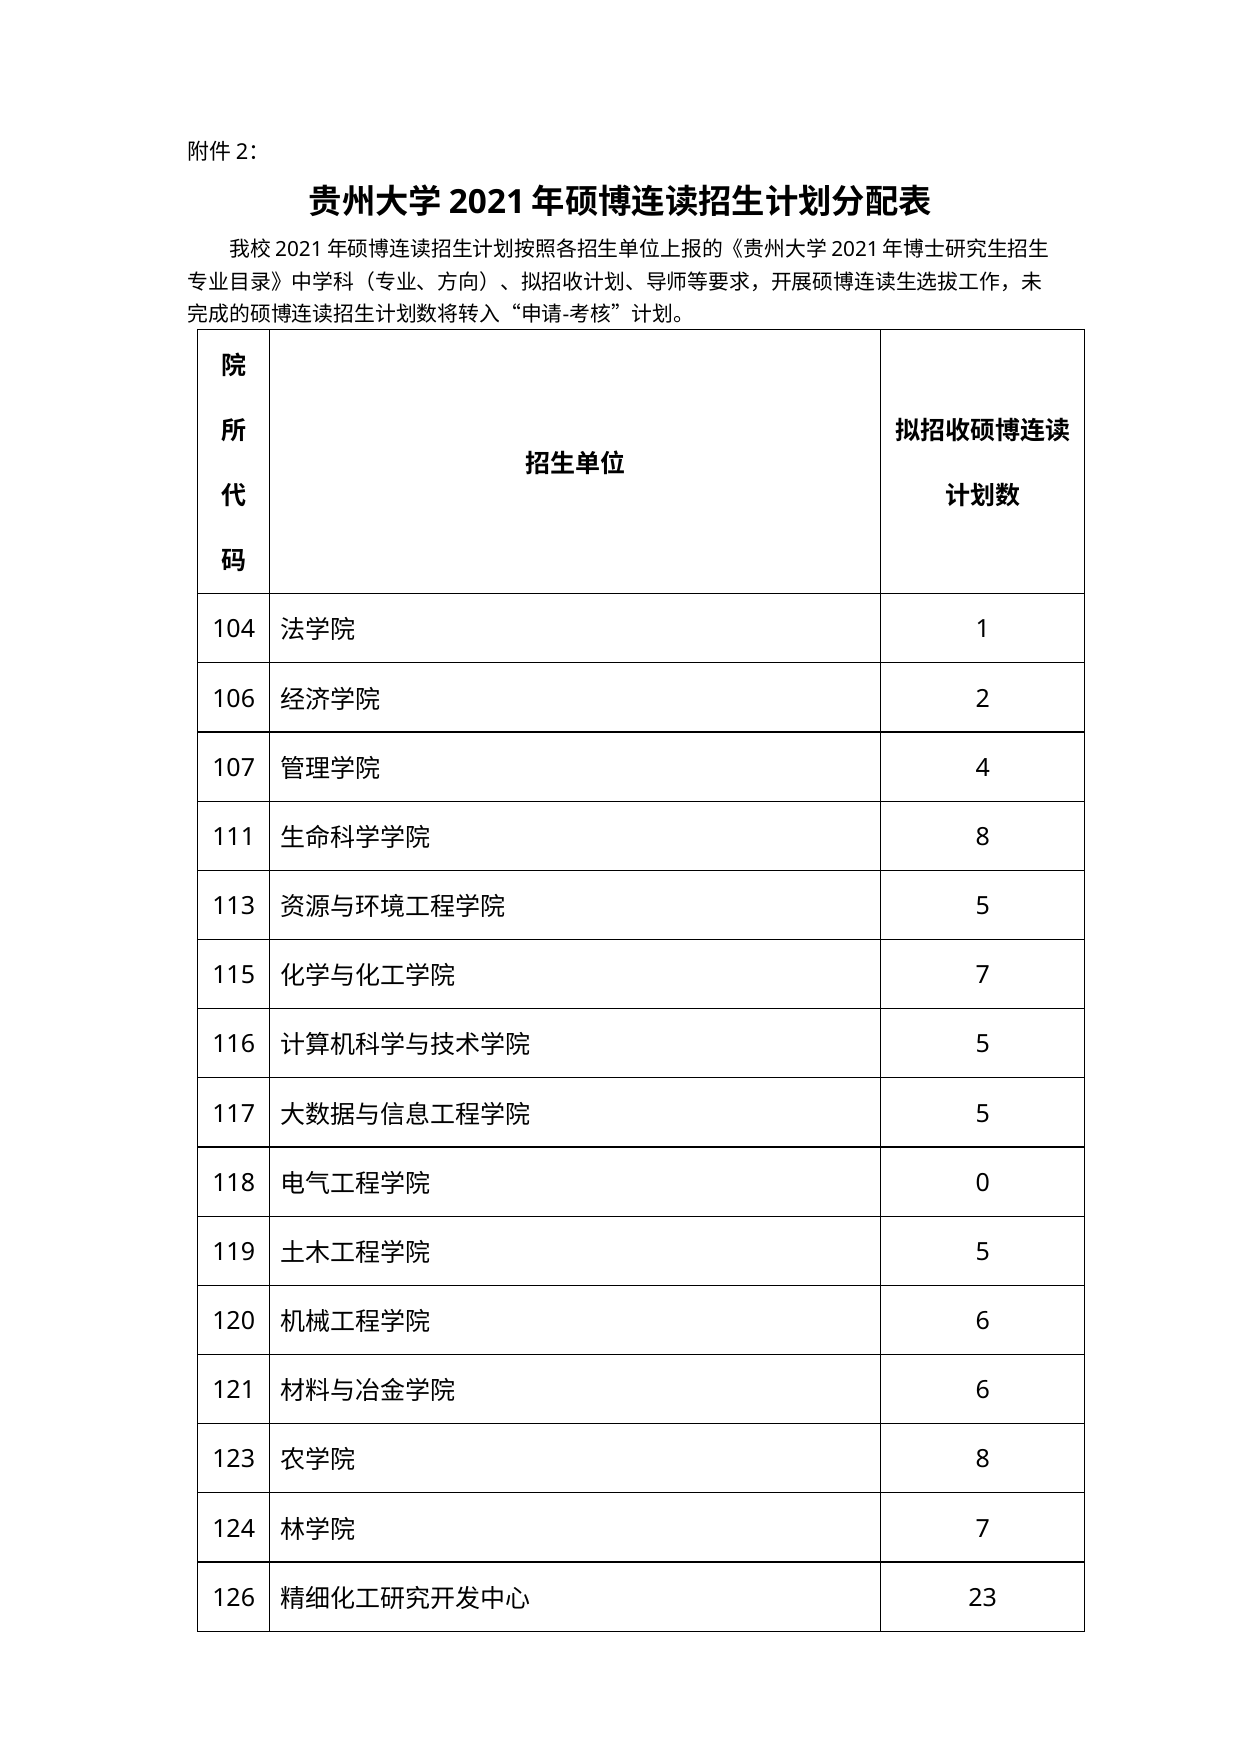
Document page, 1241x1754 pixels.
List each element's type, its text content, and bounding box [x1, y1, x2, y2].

table_cell 4 [881, 733, 1084, 801]
table_cell 8 [881, 802, 1084, 870]
table_cell 0 [881, 1148, 1084, 1216]
table_cell 计算机科学与技术学院 [270, 1009, 880, 1077]
table_cell 106 [198, 663, 269, 731]
table_header 拟招收硕博连读计划数 [881, 330, 1084, 593]
table_cell 经济学院 [270, 663, 880, 731]
table_cell 104 [198, 594, 269, 662]
table_cell 1 [881, 594, 1084, 662]
table_cell 农学院 [270, 1424, 880, 1492]
table_cell 124 [198, 1493, 269, 1561]
table_cell 生命科学学院 [270, 802, 880, 870]
table_cell 管理学院 [270, 733, 880, 801]
table_cell 2 [881, 663, 1084, 731]
table_cell 107 [198, 733, 269, 801]
table_cell 123 [198, 1424, 269, 1492]
table_cell 23 [881, 1563, 1084, 1631]
table_cell 116 [198, 1009, 269, 1077]
table_cell 113 [198, 871, 269, 939]
table_cell 机械工程学院 [270, 1286, 880, 1354]
table_cell 土木工程学院 [270, 1217, 880, 1285]
table_cell 5 [881, 1009, 1084, 1077]
table_cell 资源与环境工程学院 [270, 871, 880, 939]
table_cell 5 [881, 871, 1084, 939]
table_cell 118 [198, 1148, 269, 1216]
table_cell 材料与冶金学院 [270, 1355, 880, 1423]
table_cell 119 [198, 1217, 269, 1285]
table_cell 5 [881, 1078, 1084, 1146]
table_cell 大数据与信息工程学院 [270, 1078, 880, 1146]
table_header 院所代码 [198, 330, 269, 593]
table_cell 化学与化工学院 [270, 940, 880, 1008]
table_cell 6 [881, 1286, 1084, 1354]
table_header 招生单位 [270, 330, 880, 593]
table_cell 7 [881, 1493, 1084, 1561]
table_cell 111 [198, 802, 269, 870]
table_cell 精细化工研究开发中心 [270, 1563, 880, 1631]
table_cell 电气工程学院 [270, 1148, 880, 1216]
table_cell 121 [198, 1355, 269, 1423]
text 附件2： [187, 134, 1053, 166]
table_cell 林学院 [270, 1493, 880, 1561]
table_cell 117 [198, 1078, 269, 1146]
table_cell 5 [881, 1217, 1084, 1285]
table_cell 7 [881, 940, 1084, 1008]
text 我校2021年硕博连读招生计划按照各招生单位上报的《贵州大学2021年博士研究生招生专业目录》中学科（专业、方向）、拟招收计划、导师等要求，开展硕博连读生选拔工作，未完成的硕博连读招生计划数将转入“申请-考核”计划。 [187, 231, 1053, 329]
table_cell 120 [198, 1286, 269, 1354]
table_cell 126 [198, 1563, 269, 1631]
table_cell 8 [881, 1424, 1084, 1492]
text 贵州大学2021年硕博连读招生计划分配表 [187, 166, 1053, 231]
table_cell 法学院 [270, 594, 880, 662]
table_cell 6 [881, 1355, 1084, 1423]
table_cell 115 [198, 940, 269, 1008]
